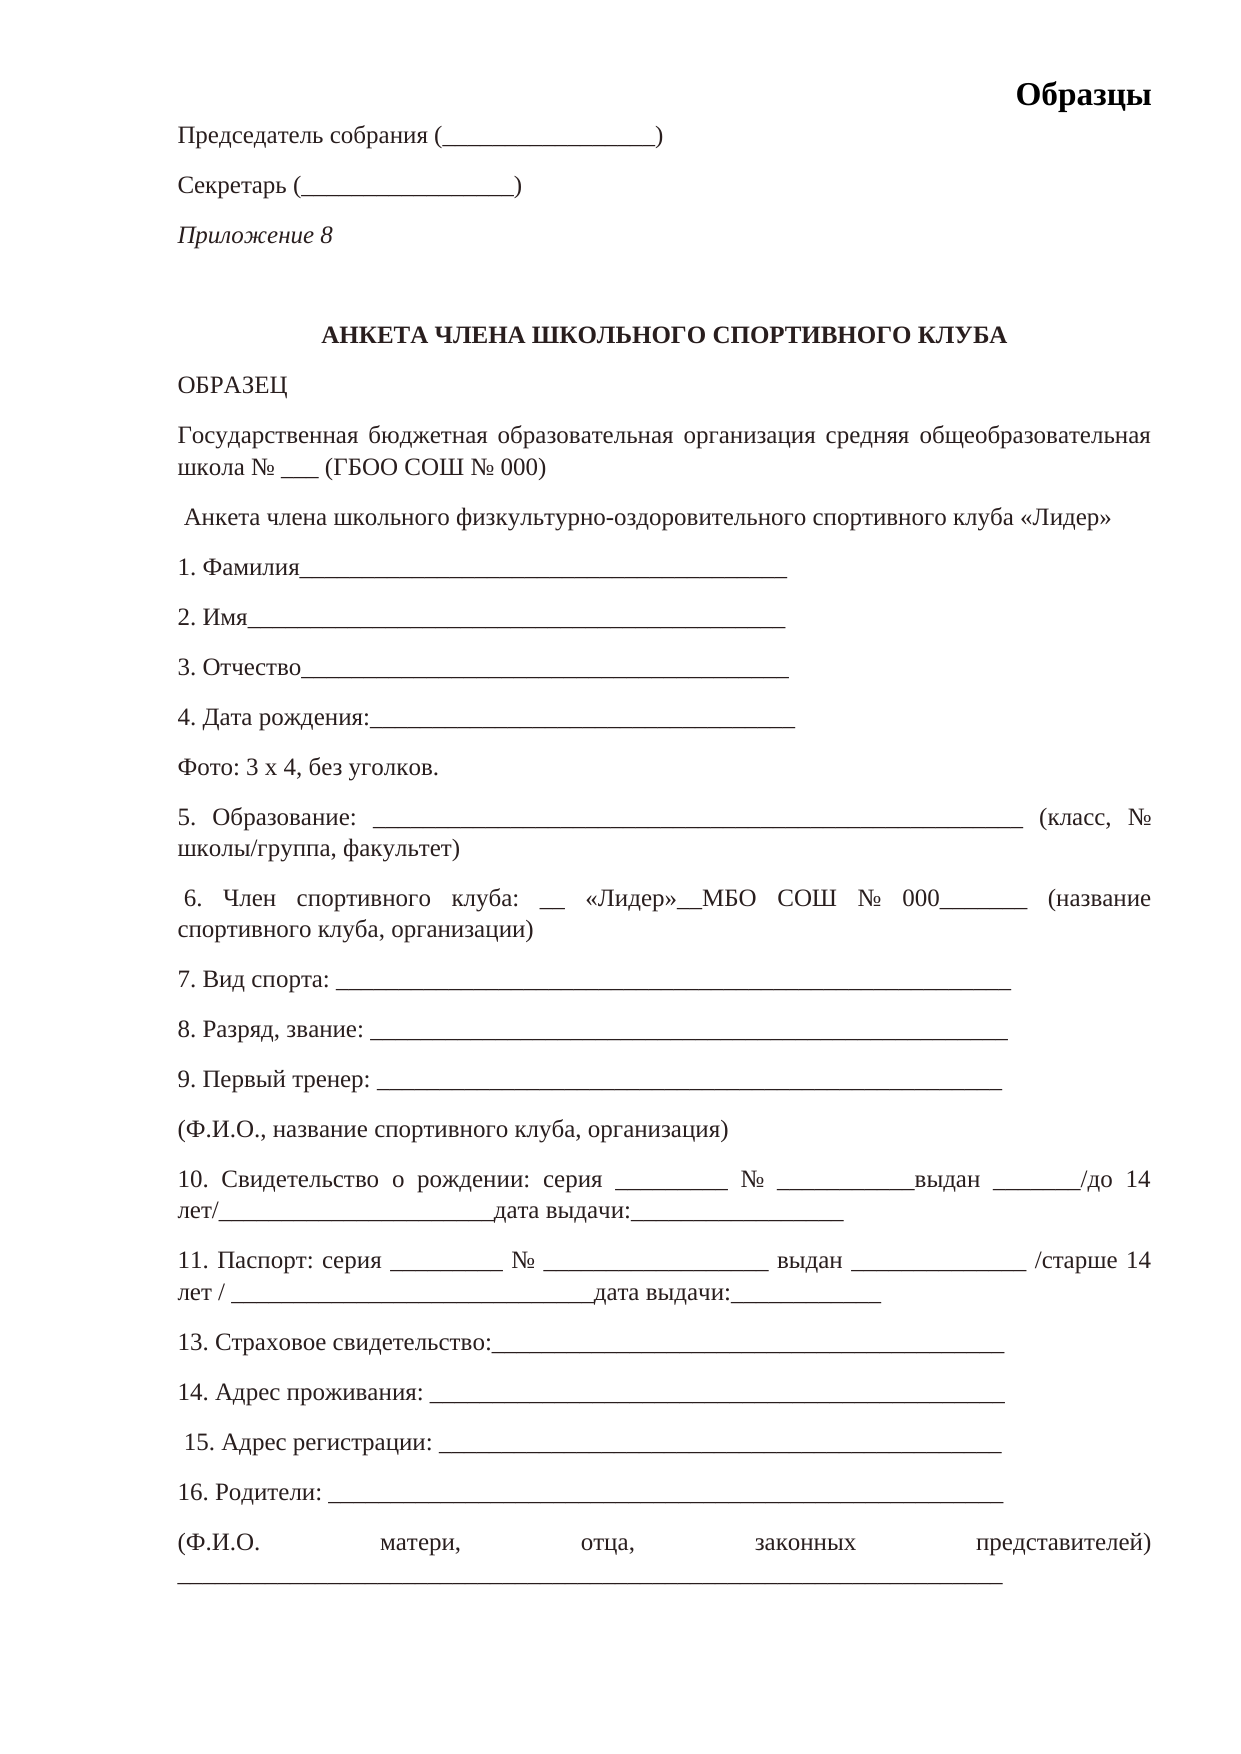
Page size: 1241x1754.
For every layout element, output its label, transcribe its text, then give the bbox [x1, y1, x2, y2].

text 3. Отчество_______________________________________ [177, 649, 1152, 681]
text 14. Адрес проживания: ______________________________________________ [177, 1374, 1152, 1406]
text 4. Дата рождения:__________________________________ [177, 699, 1152, 731]
text 13. Страховое свидетельство:_________________________________________ [177, 1324, 1152, 1356]
text 10. Свидетельство о рождении: серия _________ № ___________выдан _______/до 14 лет/______________________дата выдачи:_________________ [177, 1162, 1152, 1224]
text 8. Разряд, звание: ___________________________________________________ [177, 1012, 1152, 1043]
text 11. Паспорт: серия _________ № __________________ выдан ______________ /старше 14 лет / _____________________________дата выдачи:____________ [177, 1243, 1152, 1306]
text (Ф.И.О. матери, отца, законных представителей) __________________________________________________________________ [177, 1524, 1152, 1587]
text 2. Имя___________________________________________ [177, 599, 1152, 631]
text АНКЕТА ЧЛЕНА ШКОЛЬНОГО СПОРТИВНОГО КЛУБА [177, 318, 1152, 349]
text 6. Член спортивного клуба: __ «Лидер»__МБО СОШ № 000_______ (название спортивного клуба, организации) [177, 881, 1152, 943]
text Секретарь (_________________) [177, 168, 1152, 199]
text 5. Образование: ____________________________________________________ (класс, № школы/группа, факультет) [177, 799, 1152, 862]
text 15. Адрес регистрации: _____________________________________________ [177, 1424, 1152, 1456]
text Государственная бюджетная образовательная организация средняя общеобразовательная школа № ___ (ГБОО СОШ № 000) [177, 418, 1152, 481]
text 1. Фамилия_______________________________________ [177, 549, 1152, 581]
text ОБРАЗЕЦ [177, 368, 1152, 399]
text Председатель собрания (_________________) [177, 118, 1152, 149]
text Анкета члена школьного физкультурно-оздоровительного спортивного клуба «Лидер» [177, 499, 1152, 531]
text 7. Вид спорта: ______________________________________________________ [177, 962, 1152, 993]
text Приложение 8 [177, 218, 1152, 249]
text Фото: 3 х 4, без уголков. [177, 749, 1152, 781]
text 16. Родители: ______________________________________________________ [177, 1474, 1152, 1506]
text (Ф.И.О., название спортивного клуба, организация) [177, 1112, 1152, 1143]
text 9. Первый тренер: __________________________________________________ [177, 1062, 1152, 1093]
